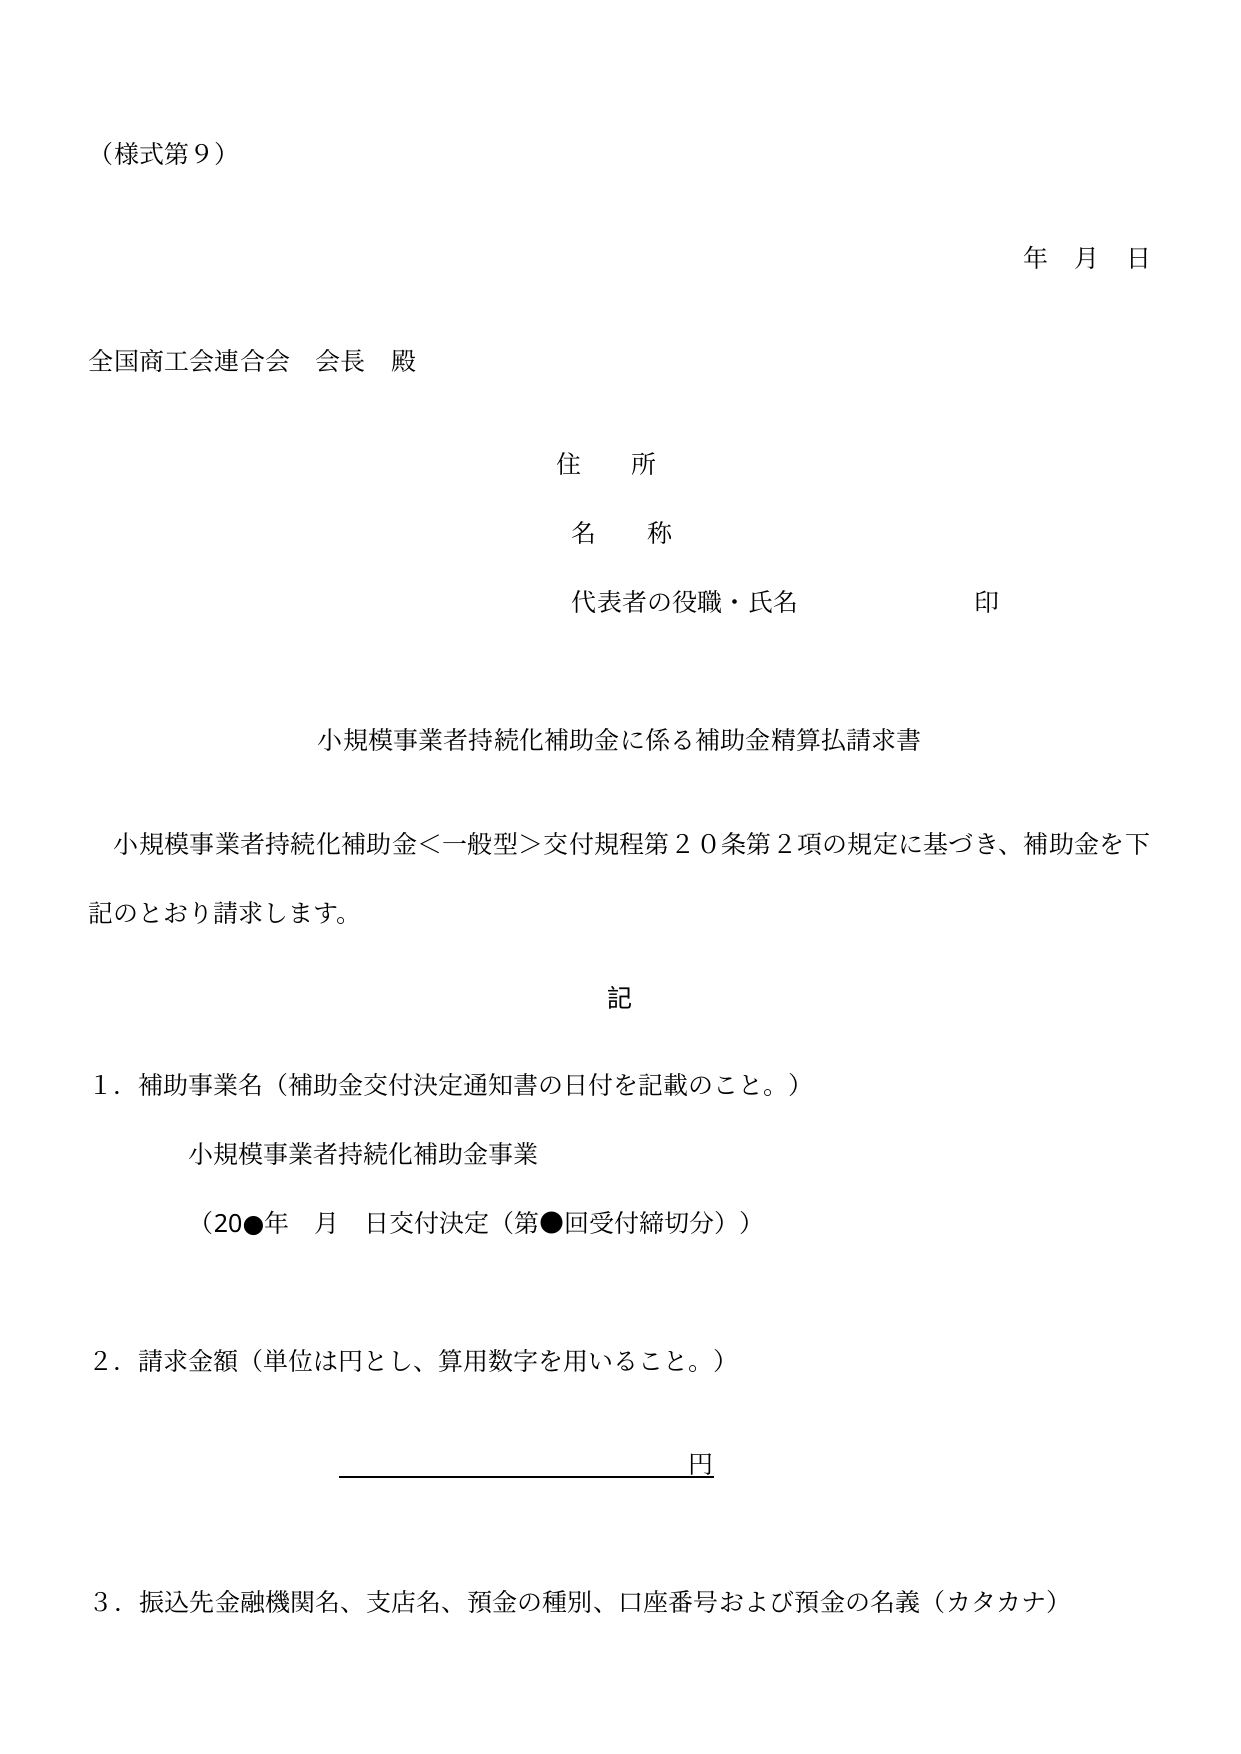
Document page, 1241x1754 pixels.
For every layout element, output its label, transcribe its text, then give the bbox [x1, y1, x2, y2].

text ２．請求金額（単位は円とし、算用数字を用いること。） [89, 1325, 1152, 1394]
text （20●年 月 日交付決定（第●回受付締切分）） [89, 1187, 1152, 1256]
text 円 [89, 1429, 1152, 1498]
text 名 称 [89, 498, 1152, 567]
text 代表者の役職・氏名 印 [89, 567, 1152, 636]
text 年 月 日 [89, 222, 1152, 291]
subtitle 記 [89, 980, 1152, 1015]
text 小規模事業者持続化補助金＜一般型＞交付規程第２０条第２項の規定に基づき、補助金を下記のとおり請求します。 [89, 808, 1152, 946]
text 住 所 [89, 429, 1152, 498]
text 小規模事業者持続化補助金に係る補助金精算払請求書 [89, 704, 1152, 773]
text （様式第９） [89, 118, 1152, 187]
text 全国商工会連合会 会長 殿 [89, 325, 1152, 394]
text 小規模事業者持続化補助金事業 [89, 1118, 1152, 1187]
text ３．振込先金融機関名、支店名、預金の種別、口座番号および預金の名義（カタカナ） [89, 1567, 1152, 1636]
text １．補助事業名（補助金交付決定通知書の日付を記載のこと。） [89, 1049, 1152, 1118]
